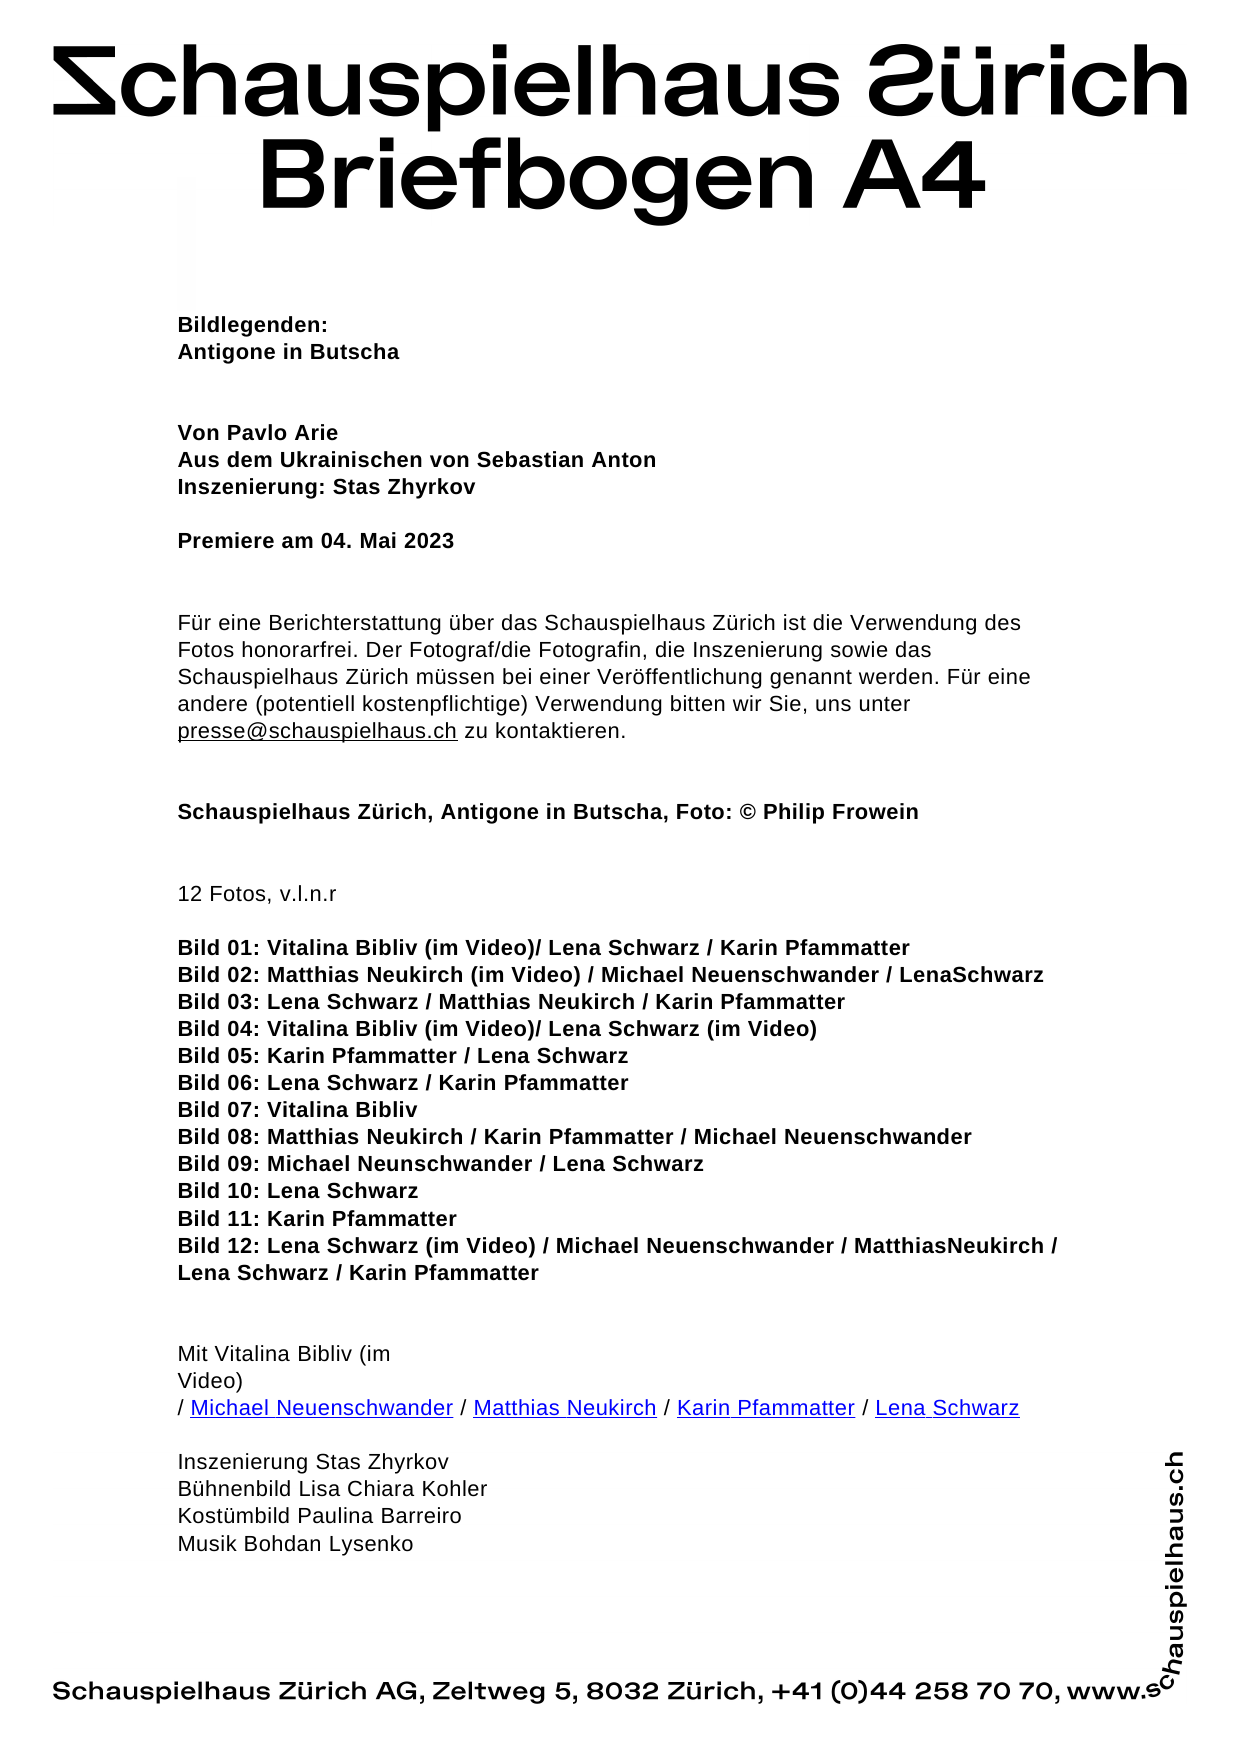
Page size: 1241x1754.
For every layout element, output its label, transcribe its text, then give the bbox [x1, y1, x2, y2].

text Bild 02: Matthias Neukirch (im Video) / Michael Neuenschwander / LenaSchwarz [177, 961, 1063, 988]
picture [53, 1452, 1187, 1704]
text Schauspielhaus Zürich, Antigone in Butscha, Foto: © Philip Frowein [177, 798, 1063, 852]
text Bild 03: Lena Schwarz / Matthias Neukirch / Karin Pfammatter [177, 988, 1063, 1015]
text Bild 10: Lena Schwarz [177, 1177, 1063, 1204]
picture [53, 44, 1187, 311]
text Kostümbild Paulina Barreiro [177, 1502, 1063, 1529]
text Bild 11: Karin Pfammatter [177, 1204, 1063, 1231]
text Bild 08: Matthias Neukirch / Karin Pfammatter / Michael Neuenschwander [177, 1123, 1063, 1150]
text Inszenierung Stas Zhyrkov [177, 1448, 1063, 1475]
text Musik Bohdan Lysenko [177, 1529, 1063, 1556]
text 12 Fotos, v.l.n.r [177, 852, 1063, 906]
text Bildlegenden: [177, 311, 1063, 338]
text Für eine Berichterstattung über das Schauspielhaus Zürich ist die Verwendung des Fotos honorarfrei. Der Fotograf/die Fotografin, die Inszenierung sowie das Schauspielhaus Zürich müssen bei einer Veröffentlichung genannt werden. Für eine andere (potentiell kostenpflichtige) Verwendung bitten wir Sie, uns unter presse@schauspielhaus.ch zu kontaktieren. [177, 581, 1063, 744]
text Mit Vitalina Bibliv (im Video) / Michael Neuenschwander / Matthias Neukirch / Karin Pfammatter / Lena Schwarz [177, 1340, 1063, 1421]
text Bild 04: Vitalina Bibliv (im Video)/ Lena Schwarz (im Video) [177, 1015, 1063, 1042]
text Antigone in Butscha [177, 338, 1063, 365]
text Bühnenbild Lisa Chiara Kohler [177, 1475, 1063, 1502]
text Bild 07: Vitalina Bibliv [177, 1096, 1063, 1123]
text Bild 12: Lena Schwarz (im Video) / Michael Neuenschwander / MatthiasNeukirch / Lena Schwarz / Karin Pfammatter [177, 1231, 1063, 1286]
text Von Pavlo Arie Aus dem Ukrainischen von Sebastian Anton Inszenierung: Stas Zhyrkov Premiere am 04. Mai 2023 [177, 419, 1063, 554]
text Bild 05: Karin Pfammatter / Lena Schwarz [177, 1042, 1063, 1069]
text Bild 06: Lena Schwarz / Karin Pfammatter [177, 1069, 1063, 1096]
text Bild 09: Michael Neunschwander / Lena Schwarz [177, 1150, 1063, 1177]
text Bild 01: Vitalina Bibliv (im Video)/ Lena Schwarz / Karin Pfammatter [177, 933, 1063, 961]
